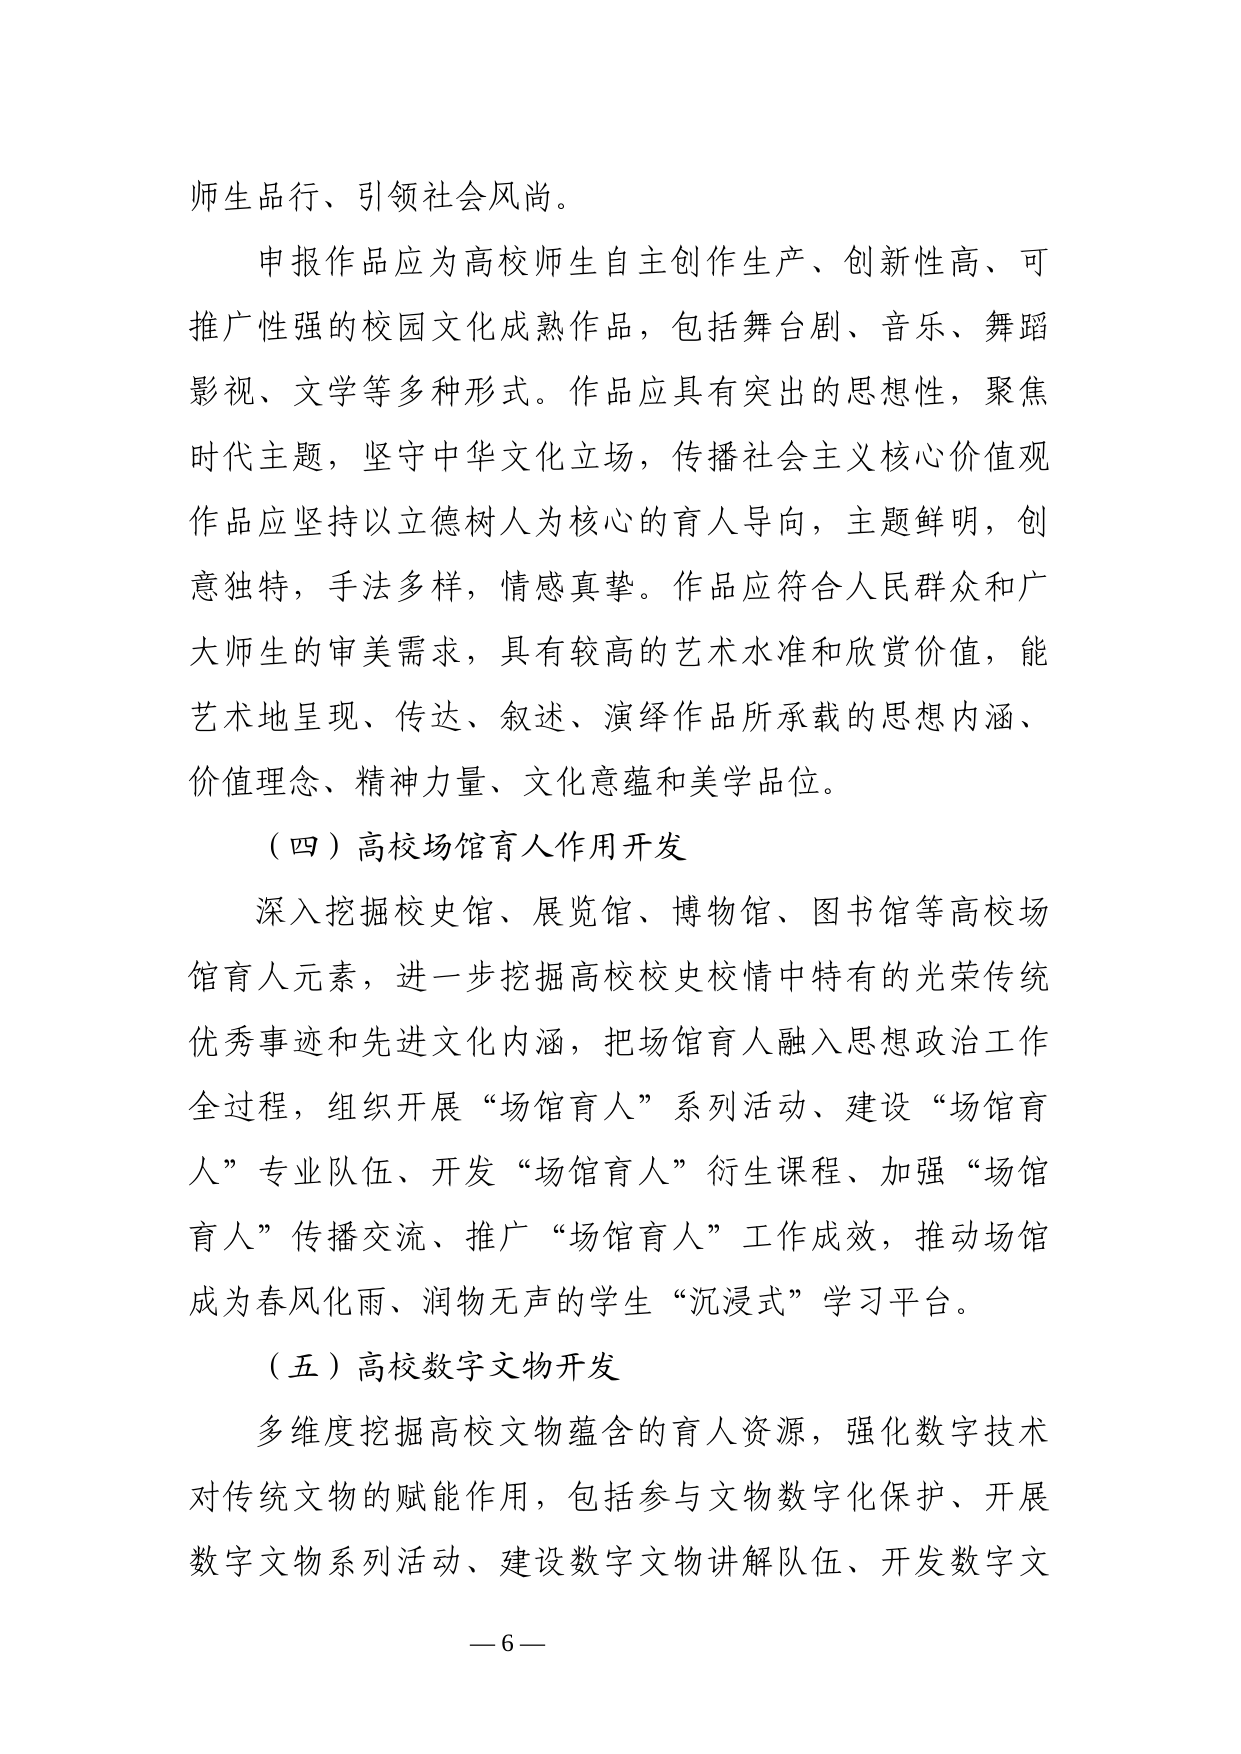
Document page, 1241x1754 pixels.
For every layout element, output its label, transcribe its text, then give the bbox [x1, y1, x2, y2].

text 申报作品应为高校师生自主创作生产、创新性高、可推广性强的校园文化成熟作品，包括舞台剧、音乐、舞蹈、影视、文学等多种形式。作品应具有突出的思想性，聚焦时代主题，坚守中华文化立场，传播社会主义核心价值观。作品应坚持以立德树人为核心的育人导向，主题鲜明，创意独特，手法多样，情感真挚。作品应符合人民群众和广大师生的审美需求，具有较高的艺术水准和欣赏价值，能艺术地呈现、传达、叙述、演绎作品所承载的思想内涵、价值理念、精神力量、文化意蕴和美学品位。 [187, 227, 1053, 812]
text （四）高校场馆育人作用开发 [187, 812, 1053, 877]
text 深入挖掘校史馆、展览馆、博物馆、图书馆等高校场馆育人元素，进一步挖掘高校校史校情中特有的光荣传统、优秀事迹和先进文化内涵，把场馆育人融入思想政治工作全过程，组织开展“场馆育人”系列活动、建设“场馆育人”专业队伍、开发“场馆育人”衍生课程、加强“场馆育人”传播交流、推广“场馆育人”工作成效，推动场馆成为春风化雨、润物无声的学生“沉浸式”学习平台。 [187, 877, 1053, 1332]
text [187, 1397, 1053, 1592]
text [187, 162, 1053, 227]
text （五）高校数字文物开发 [187, 1332, 1053, 1397]
